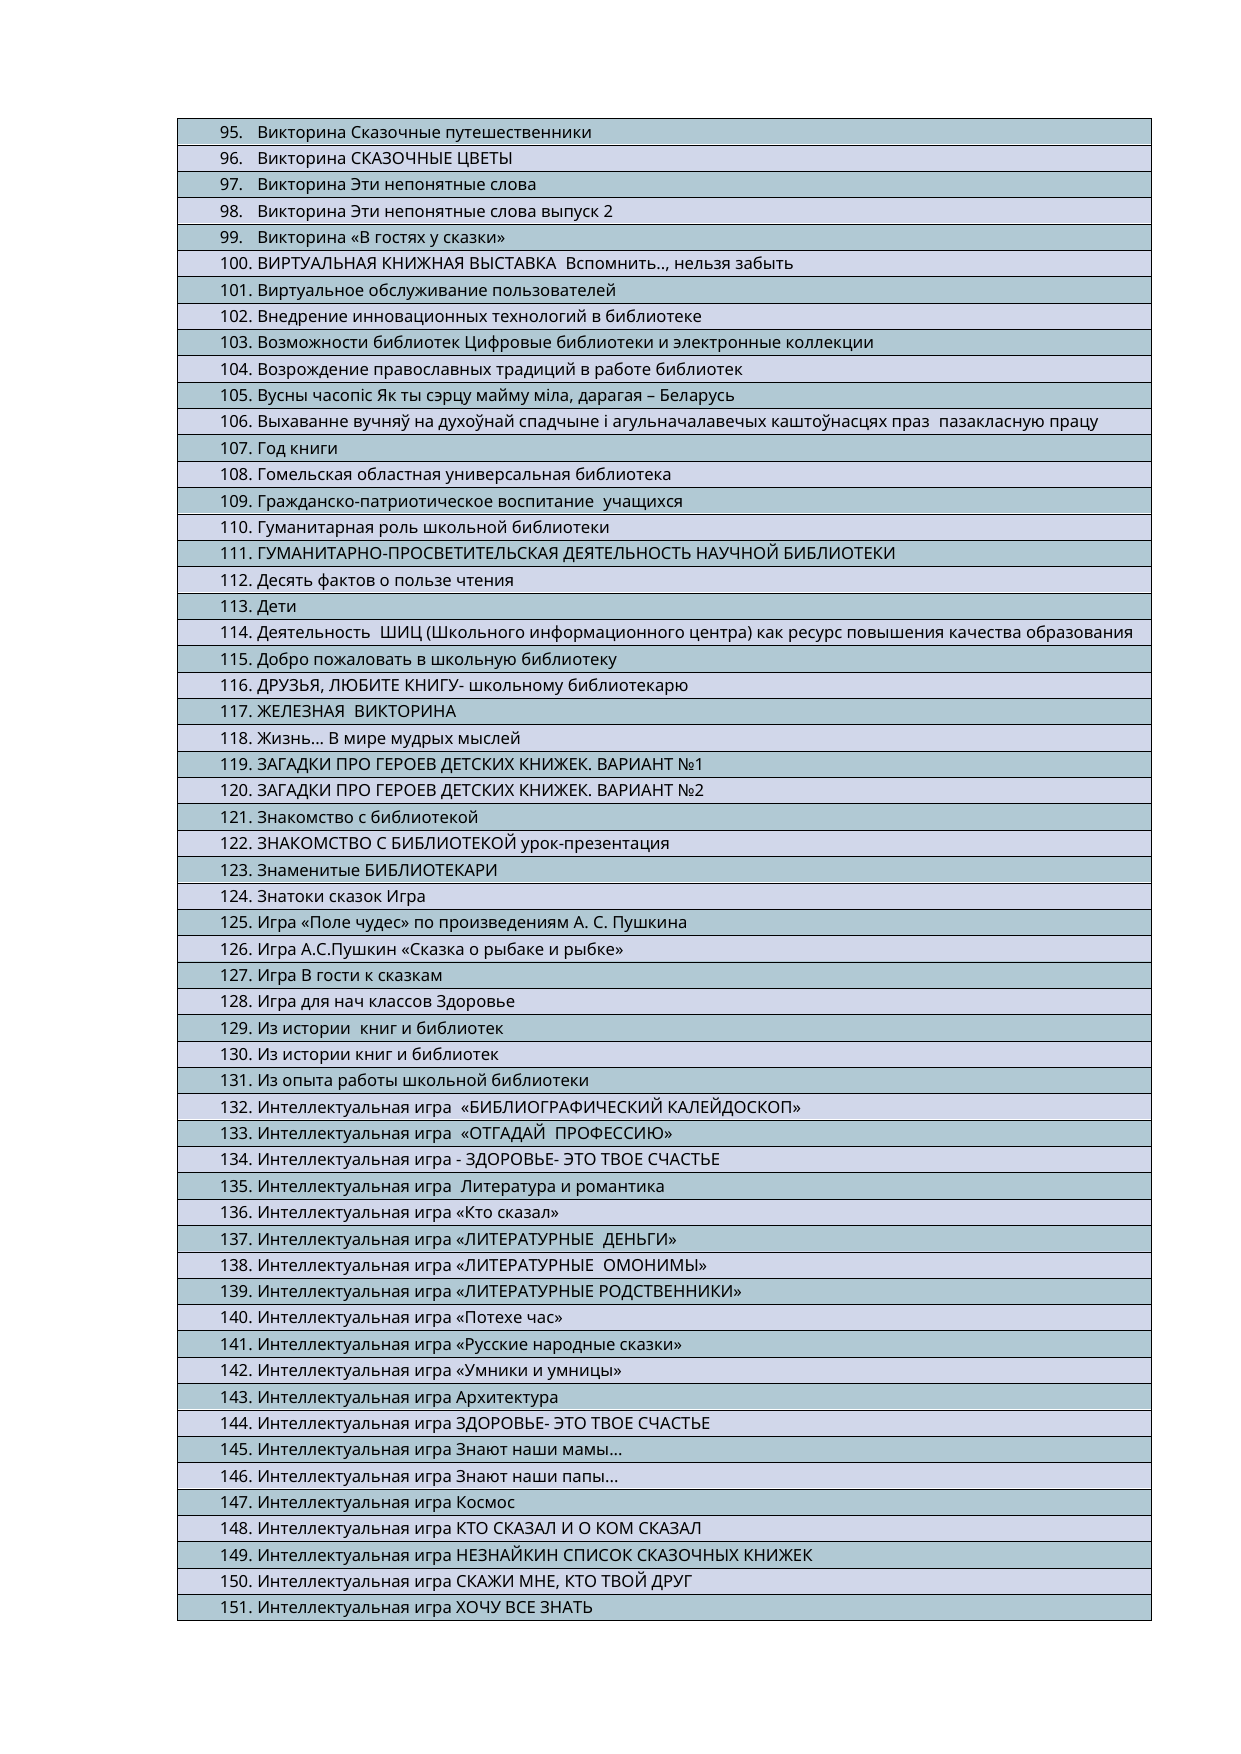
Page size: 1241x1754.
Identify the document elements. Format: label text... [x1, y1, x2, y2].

table_cell Знатоки сказок Игра [178, 884, 1151, 909]
table_cell Возрождение православных традиций в работе библиотек [178, 356, 1151, 382]
table_cell Игра В гости к сказкам [178, 963, 1151, 988]
table_cell Из истории книг и библиотек [178, 1015, 1151, 1041]
table_cell ВИРТУАЛЬНАЯ КНИЖНАЯ ВЫСТАВКА Вспомнить.., нельзя забыть [178, 251, 1151, 276]
table_cell Из истории книг и библиотек [178, 1042, 1151, 1067]
table_cell Дети [178, 594, 1151, 619]
table_cell Интеллектуальная игра «БИБЛИОГРАФИЧЕСКИЙ КАЛЕЙДОСКОП» [178, 1094, 1151, 1119]
table_cell ЖЕЛЕЗНАЯ ВИКТОРИНА [178, 699, 1151, 724]
table_cell Интеллектуальная игра «ЛИТЕРАТУРНЫЕ ДЕНЬГИ» [178, 1226, 1151, 1251]
table_cell Интеллектуальная игра «Кто сказал» [178, 1200, 1151, 1225]
table_cell Деятельность ШИЦ (Школьного информационного центра) как ресурс повышения качества образования [178, 620, 1151, 645]
table_cell Интеллектуальная игра - ЗДОРОВЬЕ- ЭТО ТВОЕ СЧАСТЬЕ [178, 1147, 1151, 1172]
table_cell ГУМАНИТАРНО-ПРОСВЕТИТЕЛЬСКАЯ ДЕЯТЕЛЬНОСТЬ НАУЧНОЙ БИБЛИОТЕКИ [178, 541, 1151, 566]
table_cell Выхаванне вучняў на духоўнай спадчыне і агульначалавечых каштоўнасцях праз пазакласную працу [178, 409, 1151, 434]
table_cell Интеллектуальная игра «Русские народные сказки» [178, 1331, 1151, 1357]
table_cell Возможности библиотек Цифровые библиотеки и электронные коллекции [178, 330, 1151, 355]
table_cell Интеллектуальная игра Архитектура [178, 1384, 1151, 1409]
table_cell ЗАГАДКИ ПРО ГЕРОЕВ ДЕТСКИХ КНИЖЕК. ВАРИАНТ №2 [178, 778, 1151, 803]
table_cell Гомельская областная универсальная библиотека [178, 462, 1151, 487]
table_cell Вусны часопiс Як ты сэрцу майму міла, дарагая – Беларусь [178, 383, 1151, 408]
table_cell Интеллектуальная игра «ОТГАДАЙ ПРОФЕССИЮ» [178, 1121, 1151, 1146]
table_cell Интеллектуальная игра Знают наши мамы... [178, 1437, 1151, 1462]
table_cell Интеллектуальная игра Космос [178, 1490, 1151, 1515]
table_cell Добро пожаловать в школьную библиотеку [178, 646, 1151, 672]
table_cell Викторина Сказочные путешественники [178, 119, 1151, 144]
table_cell Жизнь... В мире мудрых мыслей [178, 725, 1151, 751]
table_cell Интеллектуальная игра Знают наши папы... [178, 1463, 1151, 1488]
table_cell Из опыта работы школьной библиотеки [178, 1068, 1151, 1093]
table_cell Интеллектуальная игра «Потехе час» [178, 1305, 1151, 1330]
table_cell Гражданско-патриотическое воспитание учащихся [178, 488, 1151, 513]
table_cell Игра «Поле чудес» по произведениям А. С. Пушкина [178, 910, 1151, 935]
table_cell ЗАГАДКИ ПРО ГЕРОЕВ ДЕТСКИХ КНИЖЕК. ВАРИАНТ №1 [178, 752, 1151, 777]
table_cell Интеллектуальная игра «Умники и умницы» [178, 1358, 1151, 1383]
table_cell Интеллектуальная игра «ЛИТЕРАТУРНЫЕ ОМОНИМЫ» [178, 1253, 1151, 1278]
table_cell Интеллектуальная игра ЗДОРОВЬЕ- ЭТО ТВОЕ СЧАСТЬЕ [178, 1411, 1151, 1436]
table_cell Интеллектуальная игра КТО СКАЗАЛ И О КОМ СКАЗАЛ [178, 1516, 1151, 1541]
table_cell Викторина Эти непонятные слова [178, 172, 1151, 197]
table_cell ЗНАКОМСТВО С БИБЛИОТЕКОЙ урок-презентация [178, 831, 1151, 856]
table_cell Интеллектуальная игра ХОЧУ ВСЕ ЗНАТЬ [178, 1595, 1151, 1620]
table_cell ДРУЗЬЯ, ЛЮБИТЕ КНИГУ- школьному библиотекарю [178, 673, 1151, 698]
table_cell Знаменитые БИБЛИОТЕКАРИ [178, 857, 1151, 882]
table_cell Интеллектуальная игра НЕЗНАЙКИН СПИСОК СКАЗОЧНЫХ КНИЖЕК [178, 1542, 1151, 1568]
table_cell Десять фактов о пользе чтения [178, 567, 1151, 592]
table_cell Знакомство с библиотекой [178, 804, 1151, 830]
table_cell Викторина Эти непонятные слова выпуск 2 [178, 198, 1151, 223]
table_cell Год книги [178, 435, 1151, 461]
table_cell Викторина СКАЗОЧНЫЕ ЦВЕТЫ [178, 146, 1151, 171]
table_cell Интеллектуальная игра Литература и романтика [178, 1173, 1151, 1199]
table_cell Внедрение инновационных технологий в библиотеке [178, 304, 1151, 329]
table_cell Виртуальное обслуживание пользователей [178, 277, 1151, 303]
table_cell Викторина «В гостях у сказки» [178, 225, 1151, 250]
table_cell Интеллектуальная игра СКАЖИ МНЕ, КТО ТВОЙ ДРУГ [178, 1569, 1151, 1594]
table_cell Гуманитарная роль школьной библиотеки [178, 515, 1151, 540]
table_cell Игра А.С.Пушкин «Сказка о рыбаке и рыбке» [178, 936, 1151, 961]
table_cell Интеллектуальная игра «ЛИТЕРАТУРНЫЕ РОДСТВЕННИКИ» [178, 1279, 1151, 1304]
table_cell Игра для нач классов Здоровье [178, 989, 1151, 1014]
